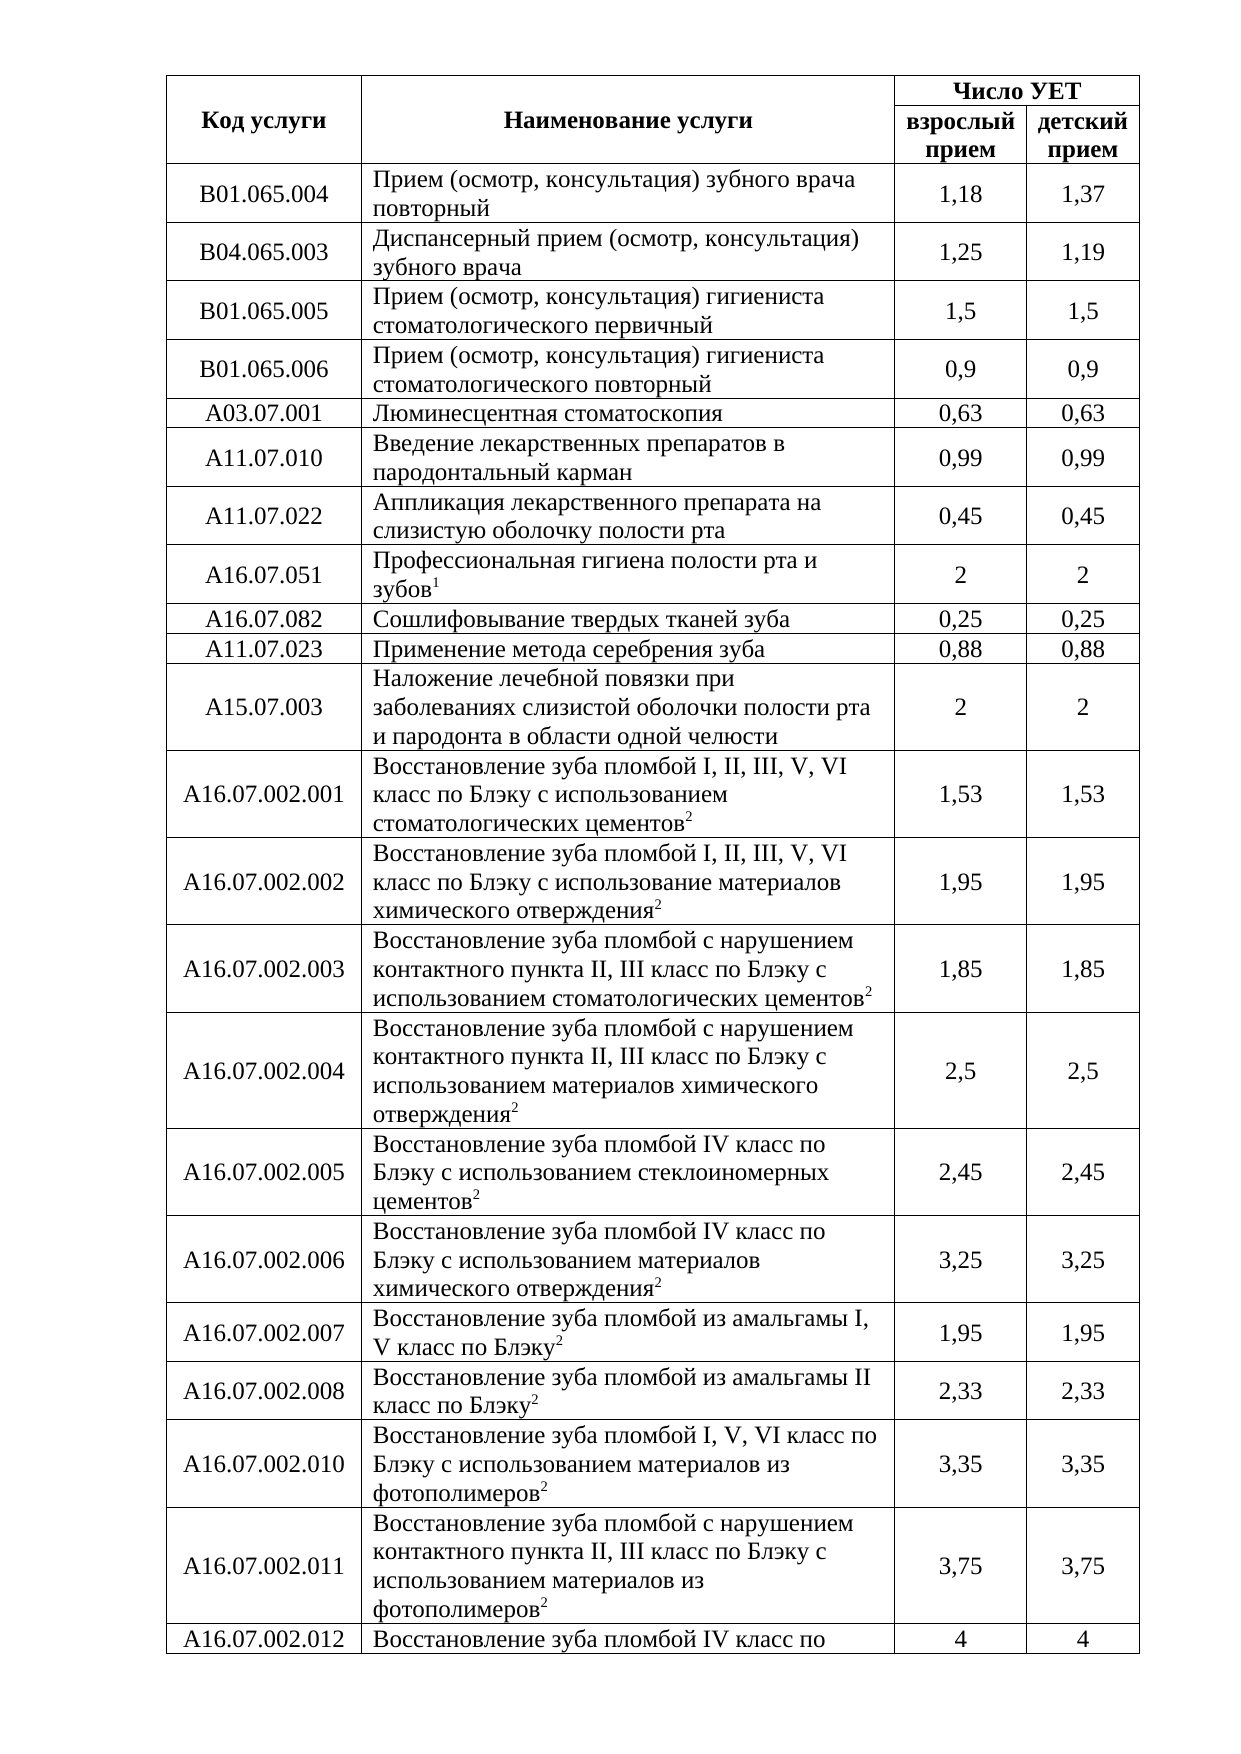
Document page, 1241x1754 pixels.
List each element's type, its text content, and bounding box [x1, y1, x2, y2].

table_cell 1,5 [1027, 281, 1139, 339]
table_cell 2 [895, 664, 1026, 750]
table_cell А16.07.002.005 [167, 1129, 361, 1215]
table_cell Люминесцентная стоматоскопия [362, 399, 894, 427]
table_cell Восстановление зуба пломбой I, V, VI класс по Блэку с использованием материалов из фотополимеров2 [362, 1420, 894, 1507]
table_cell А16.07.002.011 [167, 1508, 361, 1623]
table_cell 0,25 [895, 604, 1026, 633]
table_cell Профессиональная гигиена полости рта и зубов1 [362, 545, 894, 603]
table_cell 3,25 [1027, 1216, 1139, 1302]
table_cell А16.07.002.006 [167, 1216, 361, 1302]
table_cell 2,5 [895, 1013, 1026, 1128]
table_cell 1,37 [1027, 164, 1139, 222]
table_cell 0,63 [895, 399, 1026, 427]
table_cell Восстановление зуба пломбой из амальгамы II класс по Блэку2 [362, 1362, 894, 1419]
table_cell 2,33 [895, 1362, 1026, 1419]
table_cell 0,9 [895, 340, 1026, 397]
table_cell взрослый прием [895, 106, 1026, 163]
table_cell Восстановление зуба пломбой I, II, III, V, VI класс по Блэку с использование материалов химического отверждения2 [362, 838, 894, 924]
table_cell Прием (осмотр, консультация) зубного врача повторный [362, 164, 894, 222]
table_cell А16.07.002.003 [167, 925, 361, 1012]
table_cell 3,25 [895, 1216, 1026, 1302]
table_cell Диспансерный прием (осмотр, консультация) зубного врача [362, 223, 894, 280]
table_cell 0,63 [1027, 399, 1139, 427]
table_cell 2,33 [1027, 1362, 1139, 1419]
table_cell 2,45 [1027, 1129, 1139, 1215]
table_cell Введение лекарственных препаратов в пародонтальный карман [362, 428, 894, 486]
table_cell Восстановление зуба пломбой I, II, III, V, VI класс по Блэку с использованием стоматологических цементов2 [362, 751, 894, 837]
table_cell А16.07.002.010 [167, 1420, 361, 1507]
table_cell 2,45 [895, 1129, 1026, 1215]
table_cell 0,45 [1027, 487, 1139, 544]
table_cell детский прием [1027, 106, 1139, 163]
table_cell Восстановление зуба пломбой с нарушением контактного пункта II, III класс по Блэку с использованием материалов химического отверждения2 [362, 1013, 894, 1128]
table_cell А16.07.002.004 [167, 1013, 361, 1128]
table_cell Восстановление зуба пломбой из амальгамы I, V класс по Блэку2 [362, 1303, 894, 1361]
table_cell 2 [1027, 545, 1139, 603]
table_cell 4 [1027, 1624, 1139, 1652]
table_cell 0,45 [895, 487, 1026, 544]
table_cell 1,19 [1027, 223, 1139, 280]
table_cell A03.07.001 [167, 399, 361, 427]
table_header Наименование услуги [362, 76, 894, 163]
table_cell А16.07.002.012 [167, 1624, 361, 1652]
table_cell 1,95 [1027, 838, 1139, 924]
table_cell 1,85 [1027, 925, 1139, 1012]
table_cell Аппликация лекарственного препарата на слизистую оболочку полости рта [362, 487, 894, 544]
table_cell 1,95 [1027, 1303, 1139, 1361]
table_cell Восстановление зуба пломбой с нарушением контактного пункта II, III класс по Блэку с использованием материалов из фотополимеров2 [362, 1508, 894, 1623]
table_cell А16.07.002.007 [167, 1303, 361, 1361]
table_cell A11.07.023 [167, 634, 361, 662]
table_cell B01.065.005 [167, 281, 361, 339]
table_cell 0,9 [1027, 340, 1139, 397]
table_cell A16.07.082 [167, 604, 361, 633]
table_cell A16.07.051 [167, 545, 361, 603]
table_cell 0,25 [1027, 604, 1139, 633]
table_cell 0,88 [1027, 634, 1139, 662]
table_cell 3,75 [895, 1508, 1026, 1623]
table_cell 3,75 [1027, 1508, 1139, 1623]
table_cell Сошлифовывание твердых тканей зуба [362, 604, 894, 633]
table_cell 2 [895, 545, 1026, 603]
table_cell 1,95 [895, 838, 1026, 924]
table_cell 0,88 [895, 634, 1026, 662]
table_cell А16.07.002.001 [167, 751, 361, 837]
table_cell 0,99 [1027, 428, 1139, 486]
table_cell B04.065.003 [167, 223, 361, 280]
table_cell 1,53 [895, 751, 1026, 837]
table_cell A11.07.010 [167, 428, 361, 486]
table_cell B01.065.006 [167, 340, 361, 397]
table_cell Прием (осмотр, консультация) гигиениста стоматологического повторный [362, 340, 894, 397]
table_cell Восстановление зуба пломбой IV класс по Блэку с использованием материалов химического отверждения2 [362, 1216, 894, 1302]
table_cell 1,95 [895, 1303, 1026, 1361]
table_cell 1,25 [895, 223, 1026, 280]
table_cell 1,53 [1027, 751, 1139, 837]
table_header Число УЕТ [895, 76, 1139, 105]
table_cell Восстановление зуба пломбой IV класс по Блэку с использованием стеклоиномерных цементов2 [362, 1129, 894, 1215]
table_cell Прием (осмотр, консультация) гигиениста стоматологического первичный [362, 281, 894, 339]
table_cell A15.07.003 [167, 664, 361, 750]
table_cell А16.07.002.008 [167, 1362, 361, 1419]
table_cell 1,5 [895, 281, 1026, 339]
table_cell 0,99 [895, 428, 1026, 486]
table_cell 1,18 [895, 164, 1026, 222]
table_cell Восстановление зуба пломбой с нарушением контактного пункта II, III класс по Блэку с использованием стоматологических цементов2 [362, 925, 894, 1012]
table_cell Применение метода серебрения зуба [362, 634, 894, 662]
table_header Код услуги [167, 76, 361, 163]
table_cell 2 [1027, 664, 1139, 750]
table_cell Наложение лечебной повязки при заболеваниях слизистой оболочки полости рта и пародонта в области одной челюсти [362, 664, 894, 750]
table_cell B01.065.004 [167, 164, 361, 222]
table_cell 2,5 [1027, 1013, 1139, 1128]
table_cell 1,85 [895, 925, 1026, 1012]
table_cell А16.07.002.002 [167, 838, 361, 924]
table_cell A11.07.022 [167, 487, 361, 544]
table_cell 3,35 [895, 1420, 1026, 1507]
table_cell 3,35 [1027, 1420, 1139, 1507]
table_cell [362, 1624, 894, 1652]
table_cell 4 [895, 1624, 1026, 1652]
